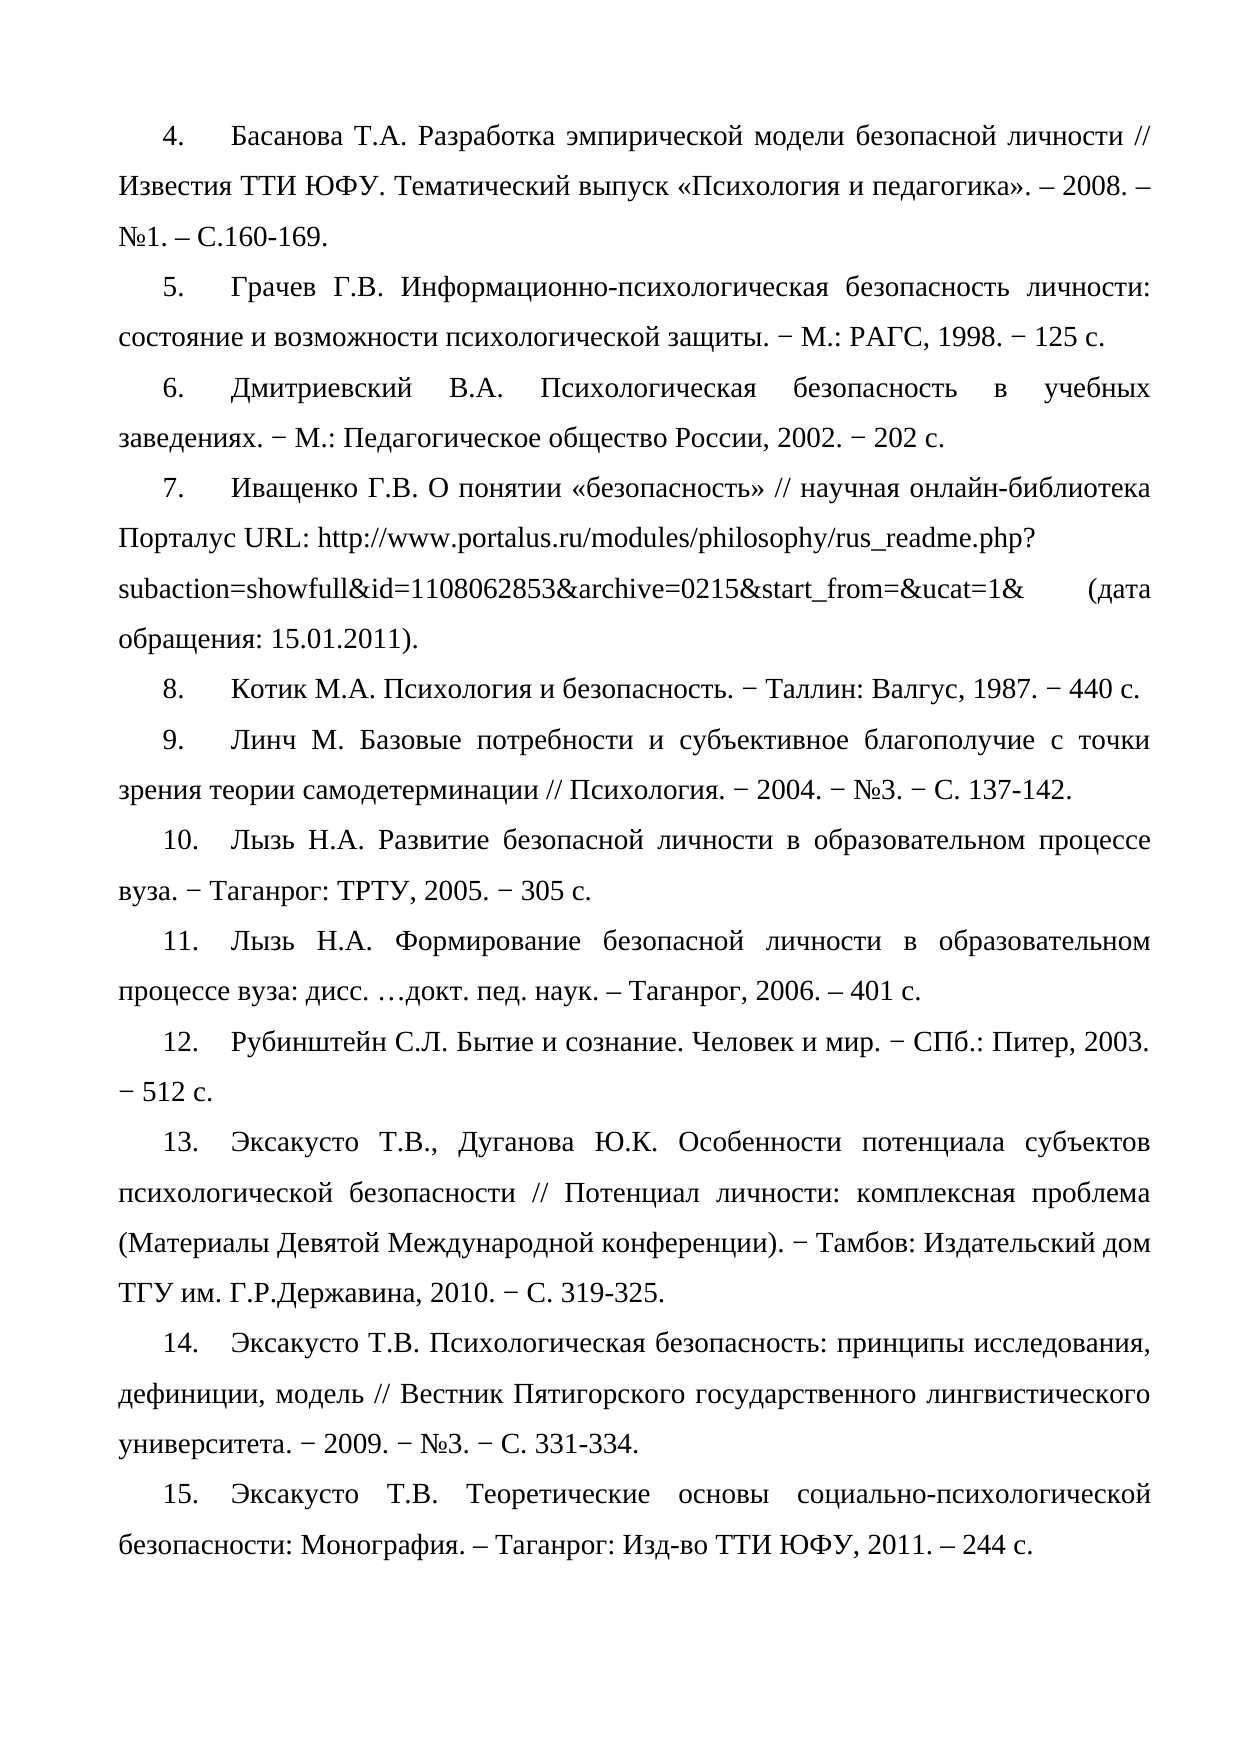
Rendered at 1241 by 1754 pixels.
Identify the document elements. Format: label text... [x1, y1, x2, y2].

list Эксакусто Т.В. Теоретические основы социально-психологической безопасности: Монография. – Таганрог: Изд-во ТТИ ЮФУ, 2011. – 244 с. [118, 1477, 1152, 1560]
list Иващенко Г.В. О понятии «безопасность» // научная онлайн-библиотека Порталус URL: http://www.portalus.ru/modules/philosophy/rus_readme.php?subaction=showfull&id=1108062853&archive=0215&start_from=&ucat=1& (дата обращения: 15.01.2011). [118, 470, 1152, 655]
list Линч М. Базовые потребности и субъективное благополучие с точки зрения теории самодетерминации // Психология. − 2004. − №3. − С. 137-142. [118, 722, 1152, 806]
list Рубинштейн С.Л. Бытие и сознание. Человек и мир. − СПб.: Питер, 2003. − 512 с. [118, 1024, 1152, 1108]
list Котик М.А. Психология и безопасность. − Таллин: Валгус, 1987. − 440 с. [118, 672, 1152, 705]
list Лызь Н.А. Формирование безопасной личности в образовательном процессе вуза: дисс. …докт. пед. наук. – Таганрог, 2006. – 401 с. [118, 923, 1152, 1007]
list Эксакусто Т.В., Дуганова Ю.К. Особенности потенциала субъектов психологической безопасности // Потенциал личности: комплексная проблема (Материалы Девятой Международной конференции). − Тамбов: Издательский дом ТГУ им. Г.Р.Державина, 2010. − С. 319-325. [118, 1124, 1152, 1309]
list Басанова Т.А. Разработка эмпирической модели безопасной личности // Известия ТТИ ЮФУ. Тематический выпуск «Психология и педагогика». – 2008. – №1. – С.160-169. [118, 118, 1152, 252]
list Эксакусто Т.В. Психологическая безопасность: принципы исследования, дефиниции, модель // Вестник Пятигорского государственного лингвистического университета. − 2009. − №3. − С. 331-334. [118, 1326, 1152, 1460]
list Дмитриевский В.А. Психологическая безопасность в учебных заведениях. − М.: Педагогическое общество России, 2002. − 202 с. [118, 370, 1152, 453]
list Грачев Г.В. Информационно-психологическая безопасность личности: состояние и возможности психологической защиты. − М.: РАГС, 1998. − 125 с. [118, 269, 1152, 353]
list Лызь Н.А. Развитие безопасной личности в образовательном процессе вуза. − Таганрог: ТРТУ, 2005. − 305 с. [118, 822, 1152, 906]
